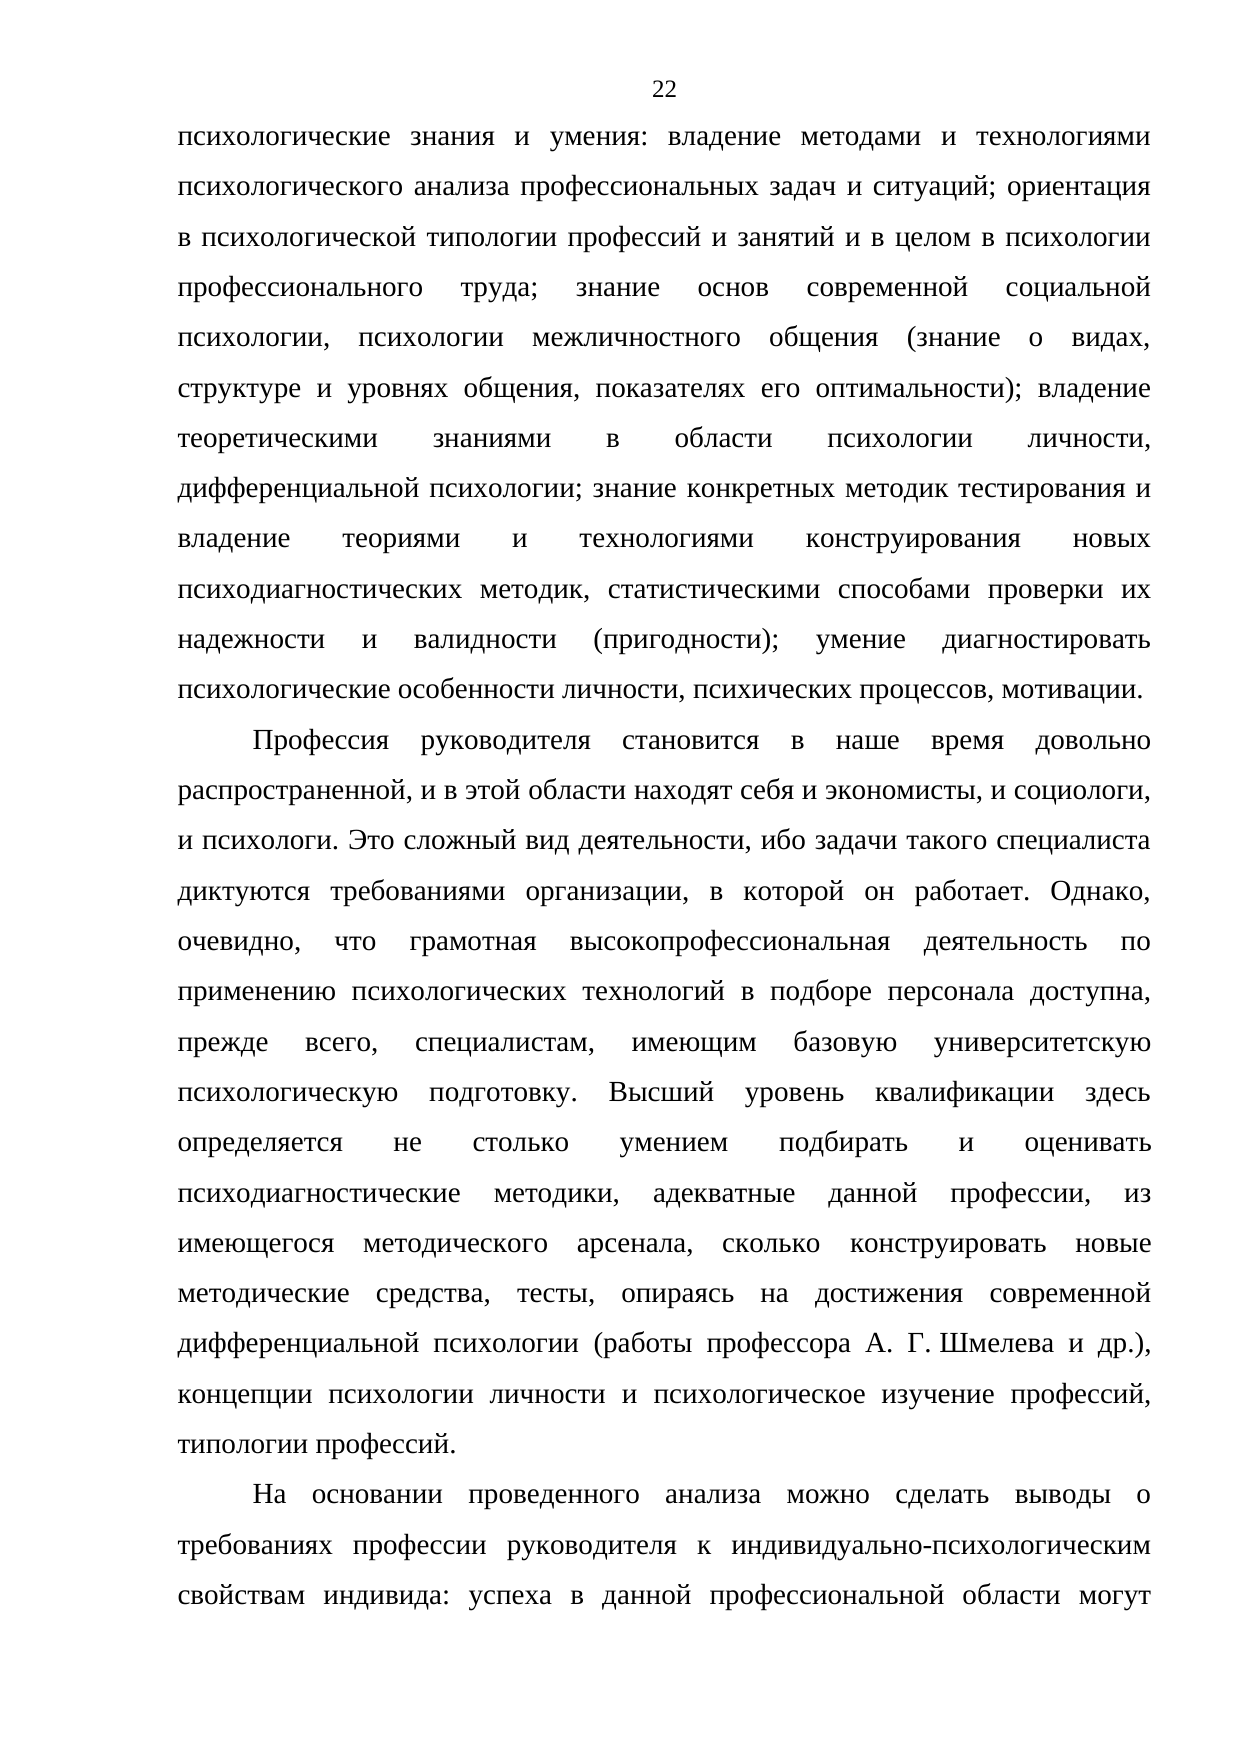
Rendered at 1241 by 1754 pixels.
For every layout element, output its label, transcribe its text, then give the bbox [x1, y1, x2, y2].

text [177, 1477, 1152, 1611]
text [177, 118, 1152, 705]
text Профессия руководителя становится в наше время довольно распространенной, и в этой области находят себя и экономисты, и социологи, и психологи. Это сложный вид деятельности, ибо задачи такого специалиста диктуются требованиями организации, в которой он работает. Однако, очевидно, что грамотная высокопрофессиональная деятельность по применению психологических технологий в подборе персонала доступна, прежде всего, специалистам, имеющим базовую университетскую психологическую подготовку. Высший уровень квалификации здесь определяется не столько умением подбирать и оценивать психодиагностические методики, адекватные данной профессии, из имеющегося методического арсенала, сколько конструировать новые методические средства, тесты, опираясь на достижения современной дифференциальной психологии (работы профессора А. Г. Шмелева и др.), концепции психологии личности и психологическое изучение профессий, типологии профессий. [177, 722, 1152, 1460]
